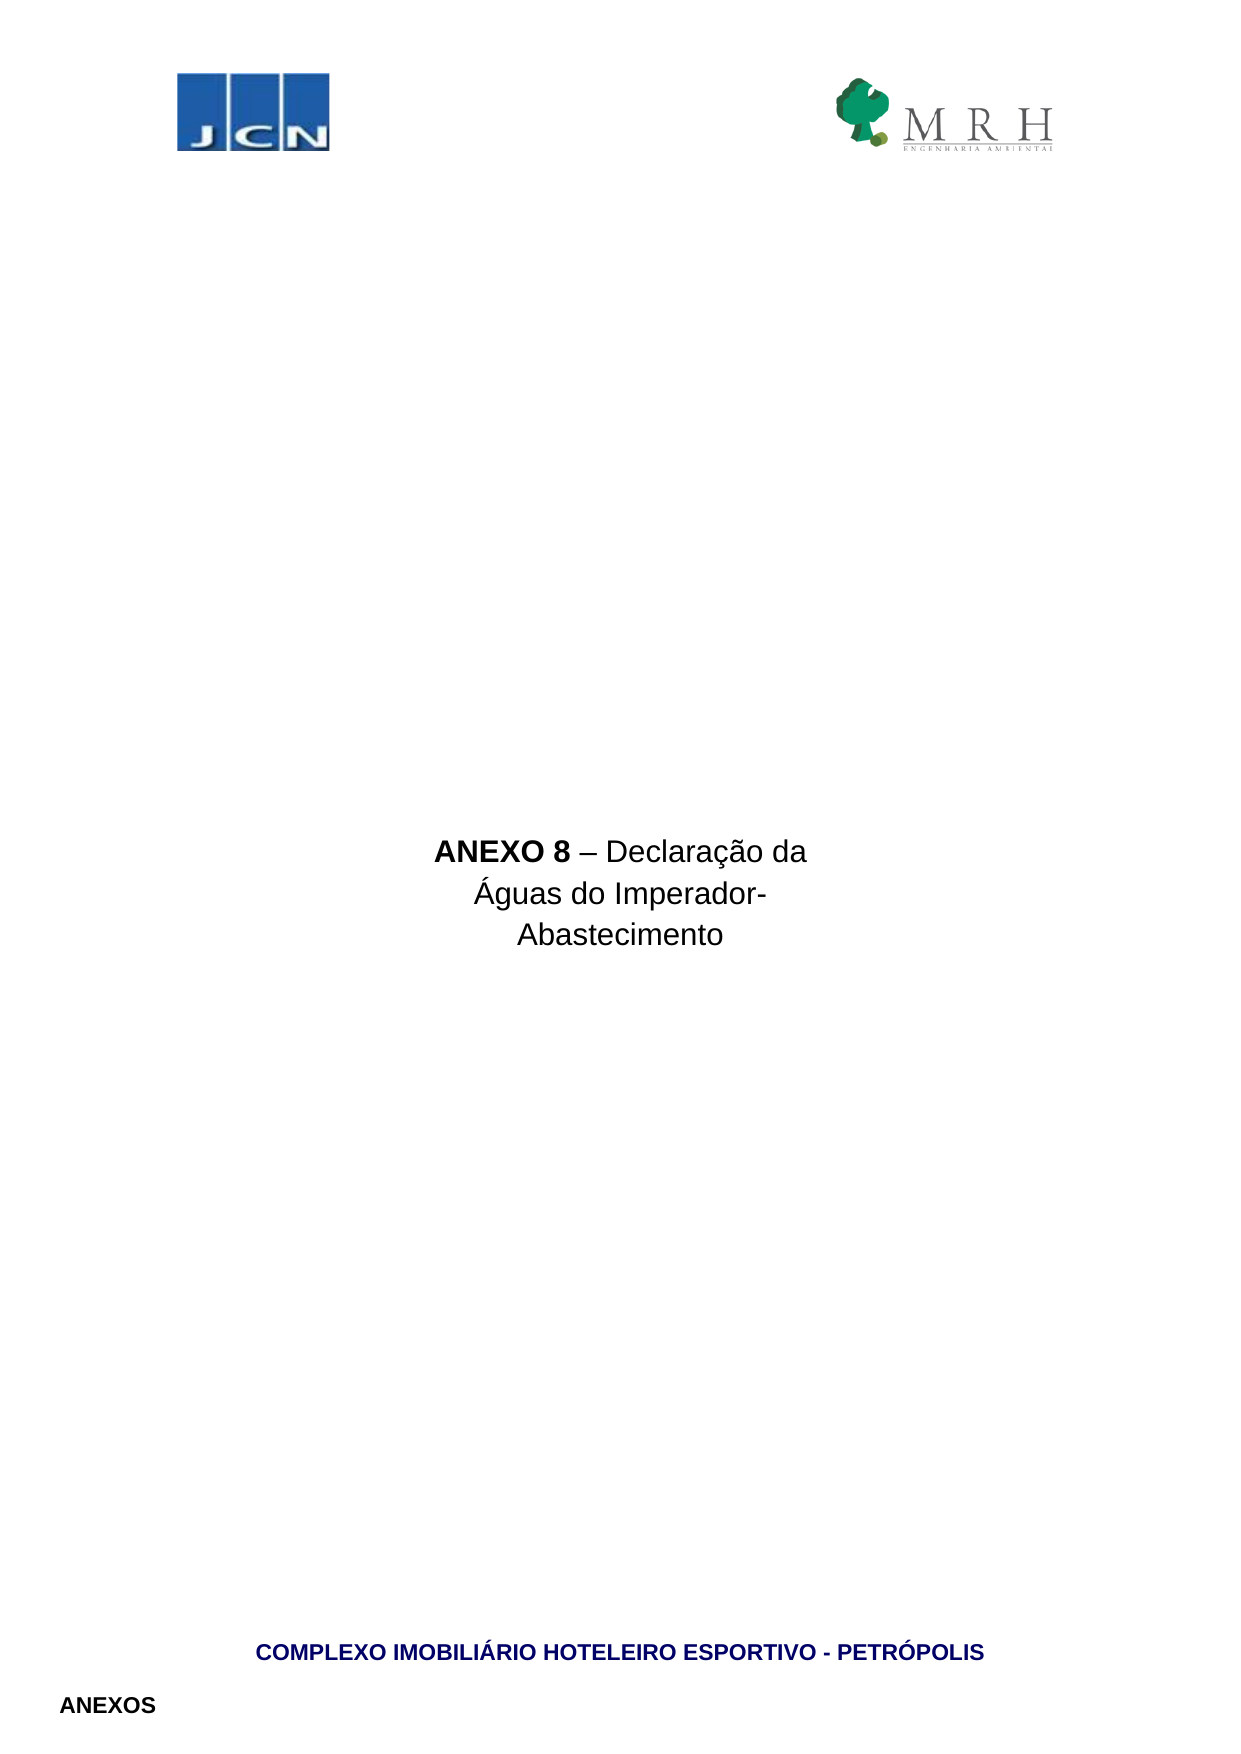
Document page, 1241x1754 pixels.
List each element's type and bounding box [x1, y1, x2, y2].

picture [177, 73, 330, 151]
picture [836, 78, 1053, 151]
